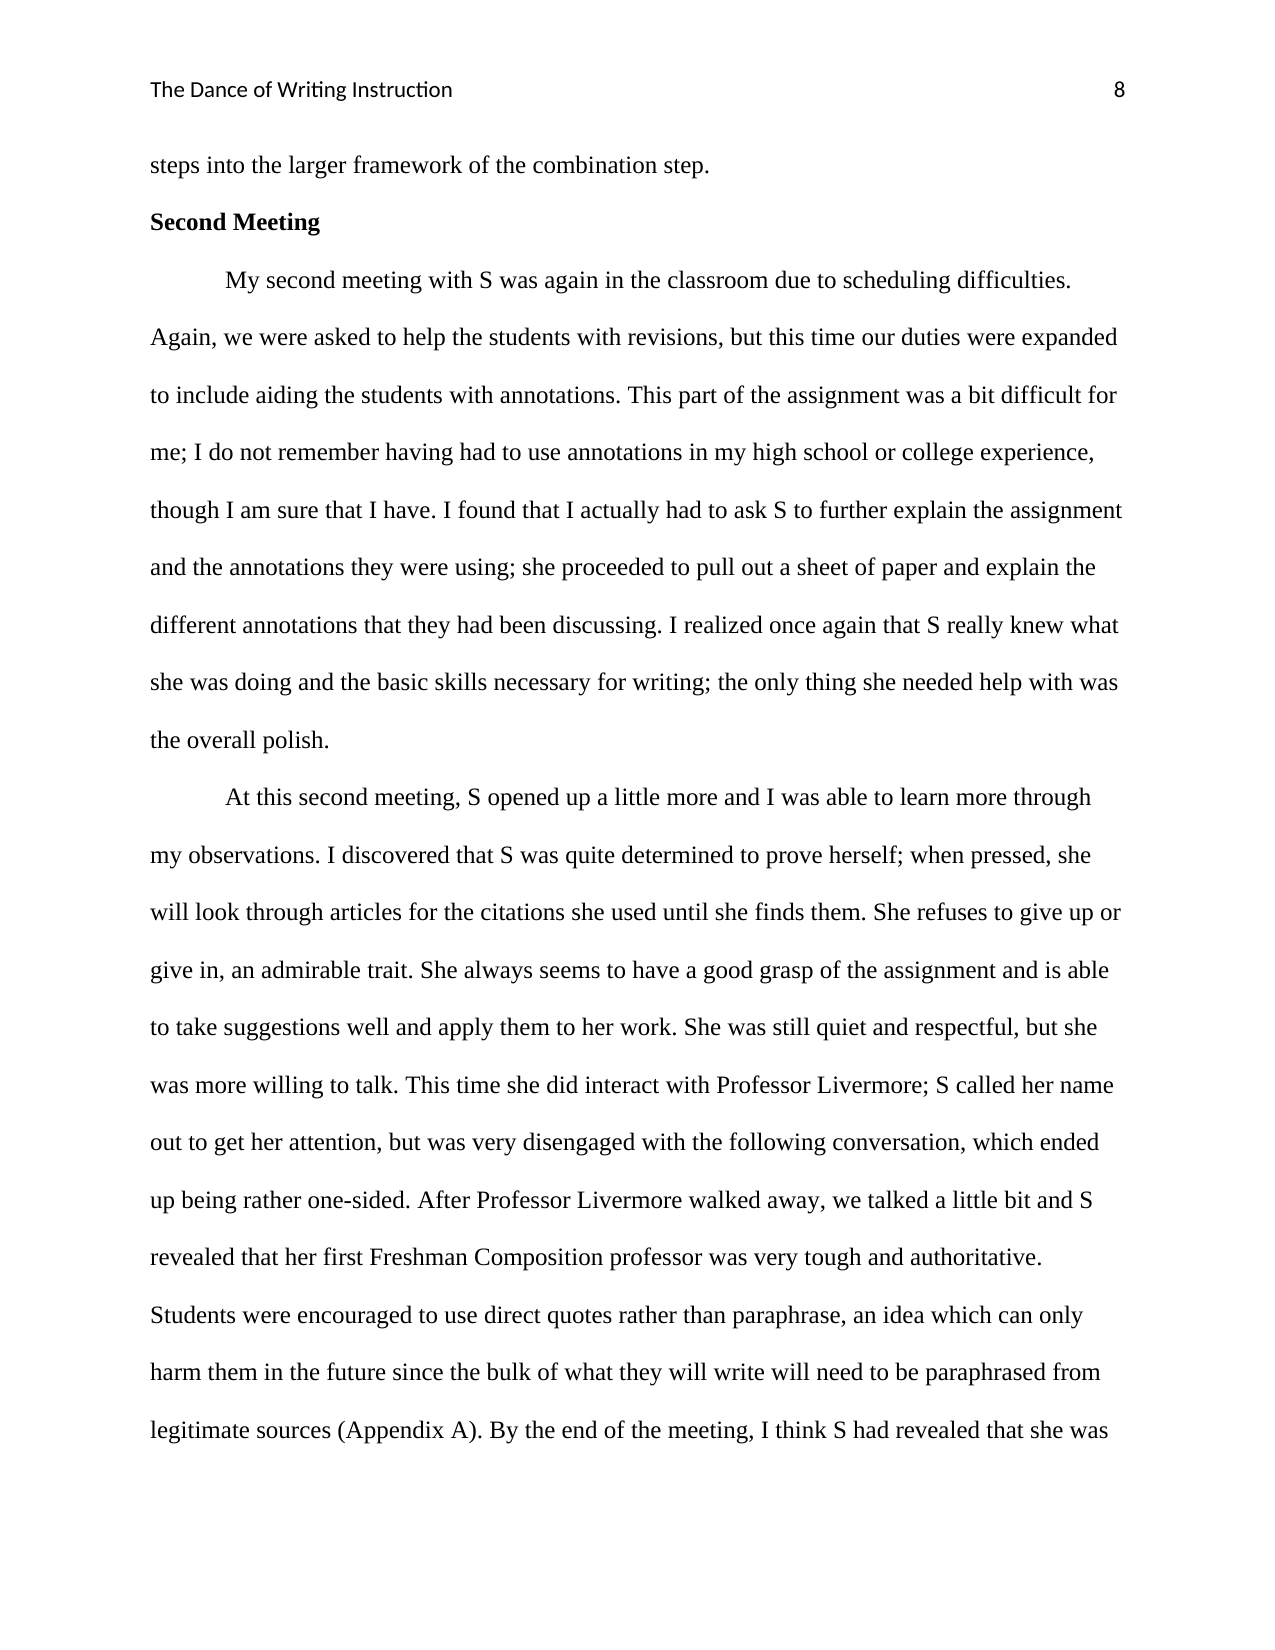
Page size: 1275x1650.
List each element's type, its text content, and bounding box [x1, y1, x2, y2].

text My second meeting with S was again in the classroom due to scheduling difficulties. Again, we were asked to help the students with revisions, but this time our duties were expanded to include aiding the students with annotations. This part of the assignment was a bit difficult for me; I do not remember having had to use annotations in my high school or college experience, though I am sure that I have. I found that I actually had to ask S to further explain the assignment and the annotations they were using; she proceeded to pull out a sheet of paper and explain the different annotations that they had been discussing. I realized once again that S really knew what she was doing and the basic skills necessary for writing; the only thing she needed help with was the overall polish. [150, 265, 1125, 754]
text steps into the larger framework of the combination step. [150, 150, 1125, 179]
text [150, 782, 1125, 1444]
text Second Meeting [150, 207, 1125, 236]
